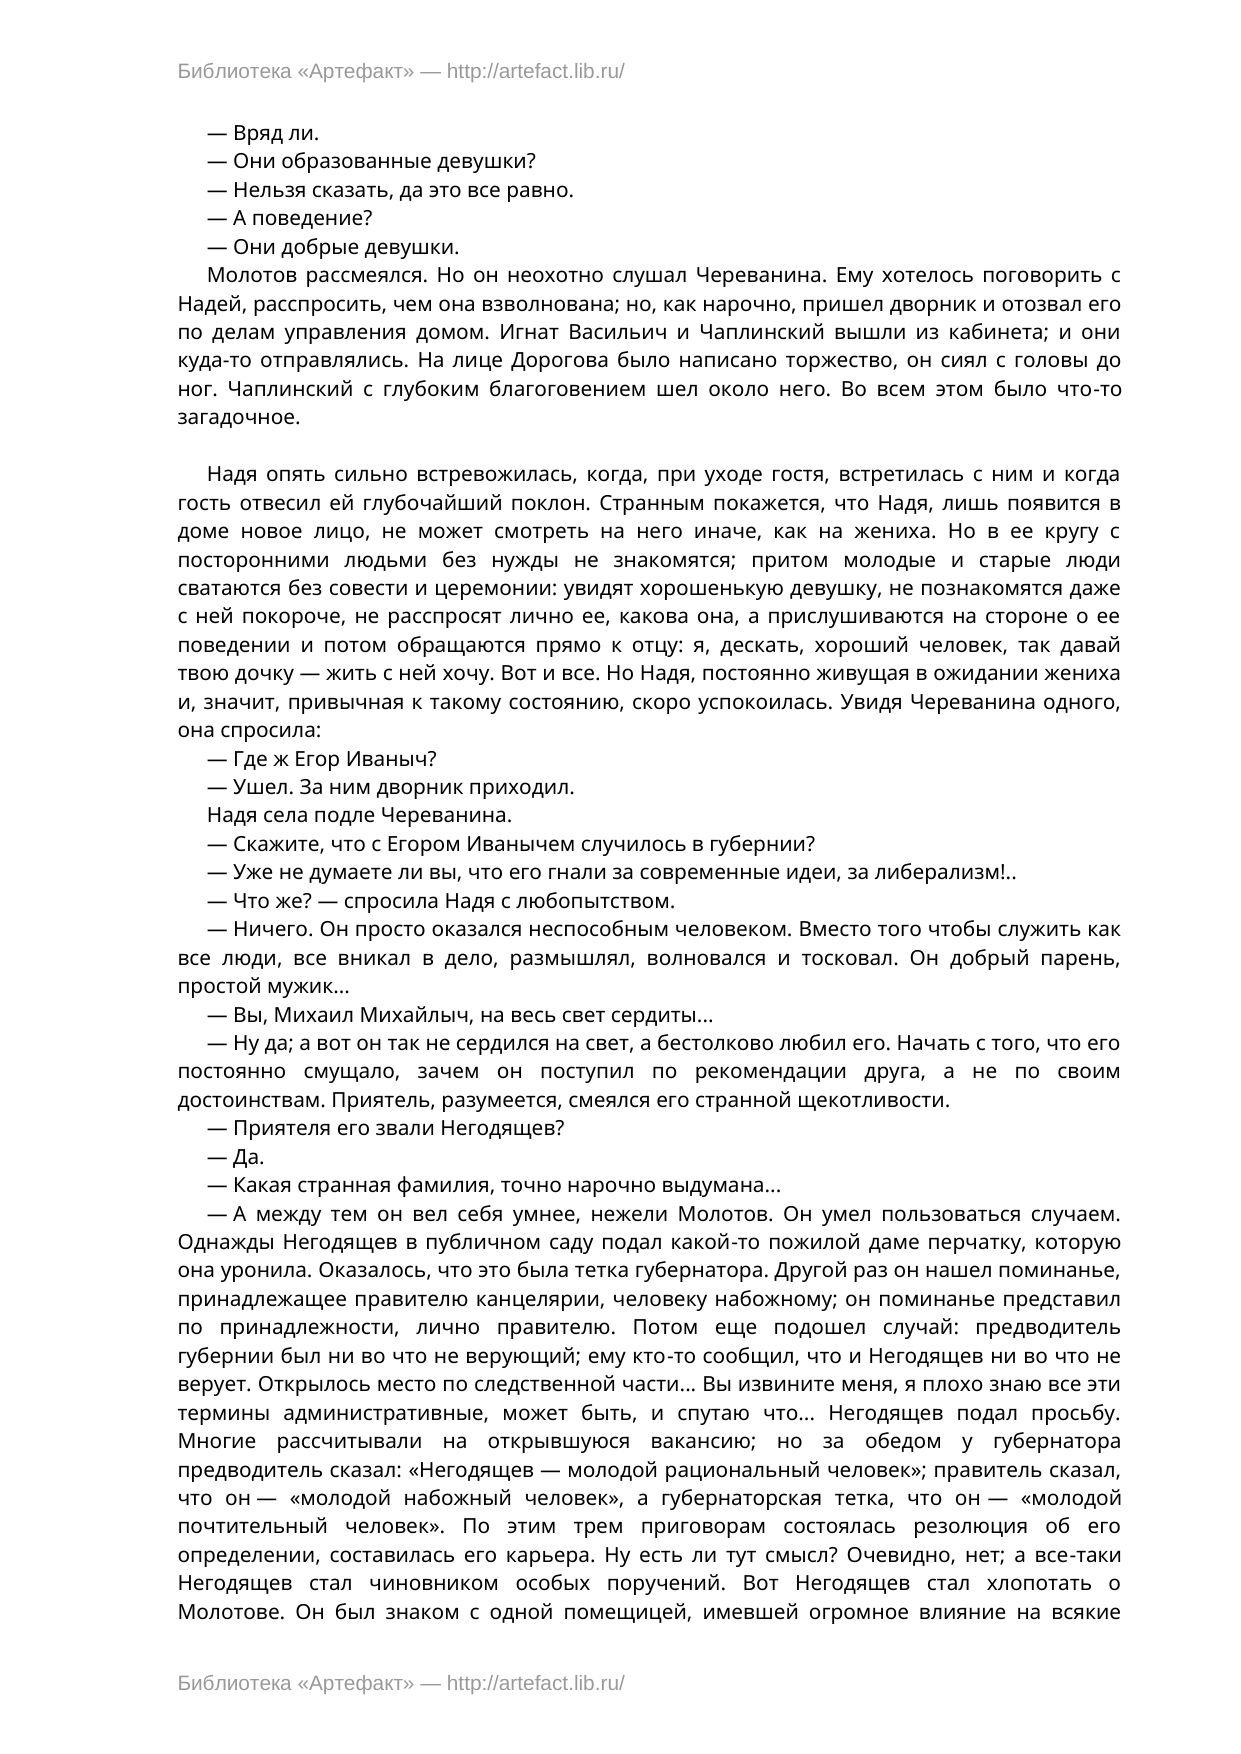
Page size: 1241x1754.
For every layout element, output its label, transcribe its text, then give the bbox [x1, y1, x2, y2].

text Надя села подле Череванина. [177, 801, 1122, 829]
text — Ну да; а вот он так не сердился на свет, а бестолково любил его. Начать с того, что его постоянно смущало, зачем он поступил по рекомендации друга, а не по своим достоинствам. Приятель, разумеется, смеялся его странной щекотливости. [177, 1028, 1122, 1113]
text Молотов рассмеялся. Но он неохотно слушал Череванина. Ему хотелось поговорить с Надей, расспросить, чем она взволнована; но, как нарочно, пришел дворник и отозвал его по делам управления домом. Игнат Васильич и Чаплинский вышли из кабинета; и они куда-то отправлялись. На лице Дорогова было написано торжество, он сиял с головы до ног. Чаплинский с глубоким благоговением шел около него. Во всем этом было что-то загадочное. [177, 260, 1122, 431]
text Надя опять сильно встревожилась, когда, при уходе гостя, встретилась с ним и когда гость отвесил ей глубочайший поклон. Странным покажется, что Надя, лишь появится в доме новое лицо, не может смотреть на него иначе, как на жениха. Но в ее кругу с посторонними людьми без нужды не знакомятся; притом молодые и старые люди сватаются без совести и церемонии: увидят хорошенькую девушку, не познакомятся даже с ней покороче, не расспросят лично ее, какова она, а прислушиваются на стороне о ее поведении и потом обращаются прямо к отцу: я, дескать, хороший человек, так давай твою дочку — жить с ней хочу. Вот и все. Но Надя, постоянно живущая в ожидании жениха и, значит, привычная к такому состоянию, скоро успокоилась. Увидя Череванина одного, она спросила: [177, 459, 1122, 744]
text — Приятеля его звали Негодящев? [177, 1113, 1122, 1142]
text — Скажите, что с Егором Иванычем случилось в губернии? [177, 829, 1122, 857]
text — Вряд ли. [177, 118, 1122, 147]
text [177, 1199, 1122, 1625]
text — Где ж Егор Иваныч? [177, 744, 1122, 772]
text — Нельзя сказать, да это все равно. [177, 175, 1122, 203]
text — Что же? — спросила Надя с любопытством. [177, 886, 1122, 914]
text — А поведение? [177, 203, 1122, 232]
text — Ничего. Он просто оказался неспособным человеком. Вместо того чтобы служить как все люди, все вникал в дело, размышлял, волновался и тосковал. Он добрый парень, простой мужик... [177, 914, 1122, 1000]
text — Вы, Михаил Михайлыч, на весь свет сердиты... [177, 1000, 1122, 1028]
text — Уже не думаете ли вы, что его гнали за современные идеи, за либерализм!.. [177, 857, 1122, 886]
text — Какая странная фамилия, точно нарочно выдумана... [177, 1170, 1122, 1199]
text — Они образованные девушки? [177, 147, 1122, 175]
text — Они добрые девушки. [177, 232, 1122, 260]
text — Ушел. За ним дворник приходил. [177, 772, 1122, 801]
text — Да. [177, 1142, 1122, 1170]
